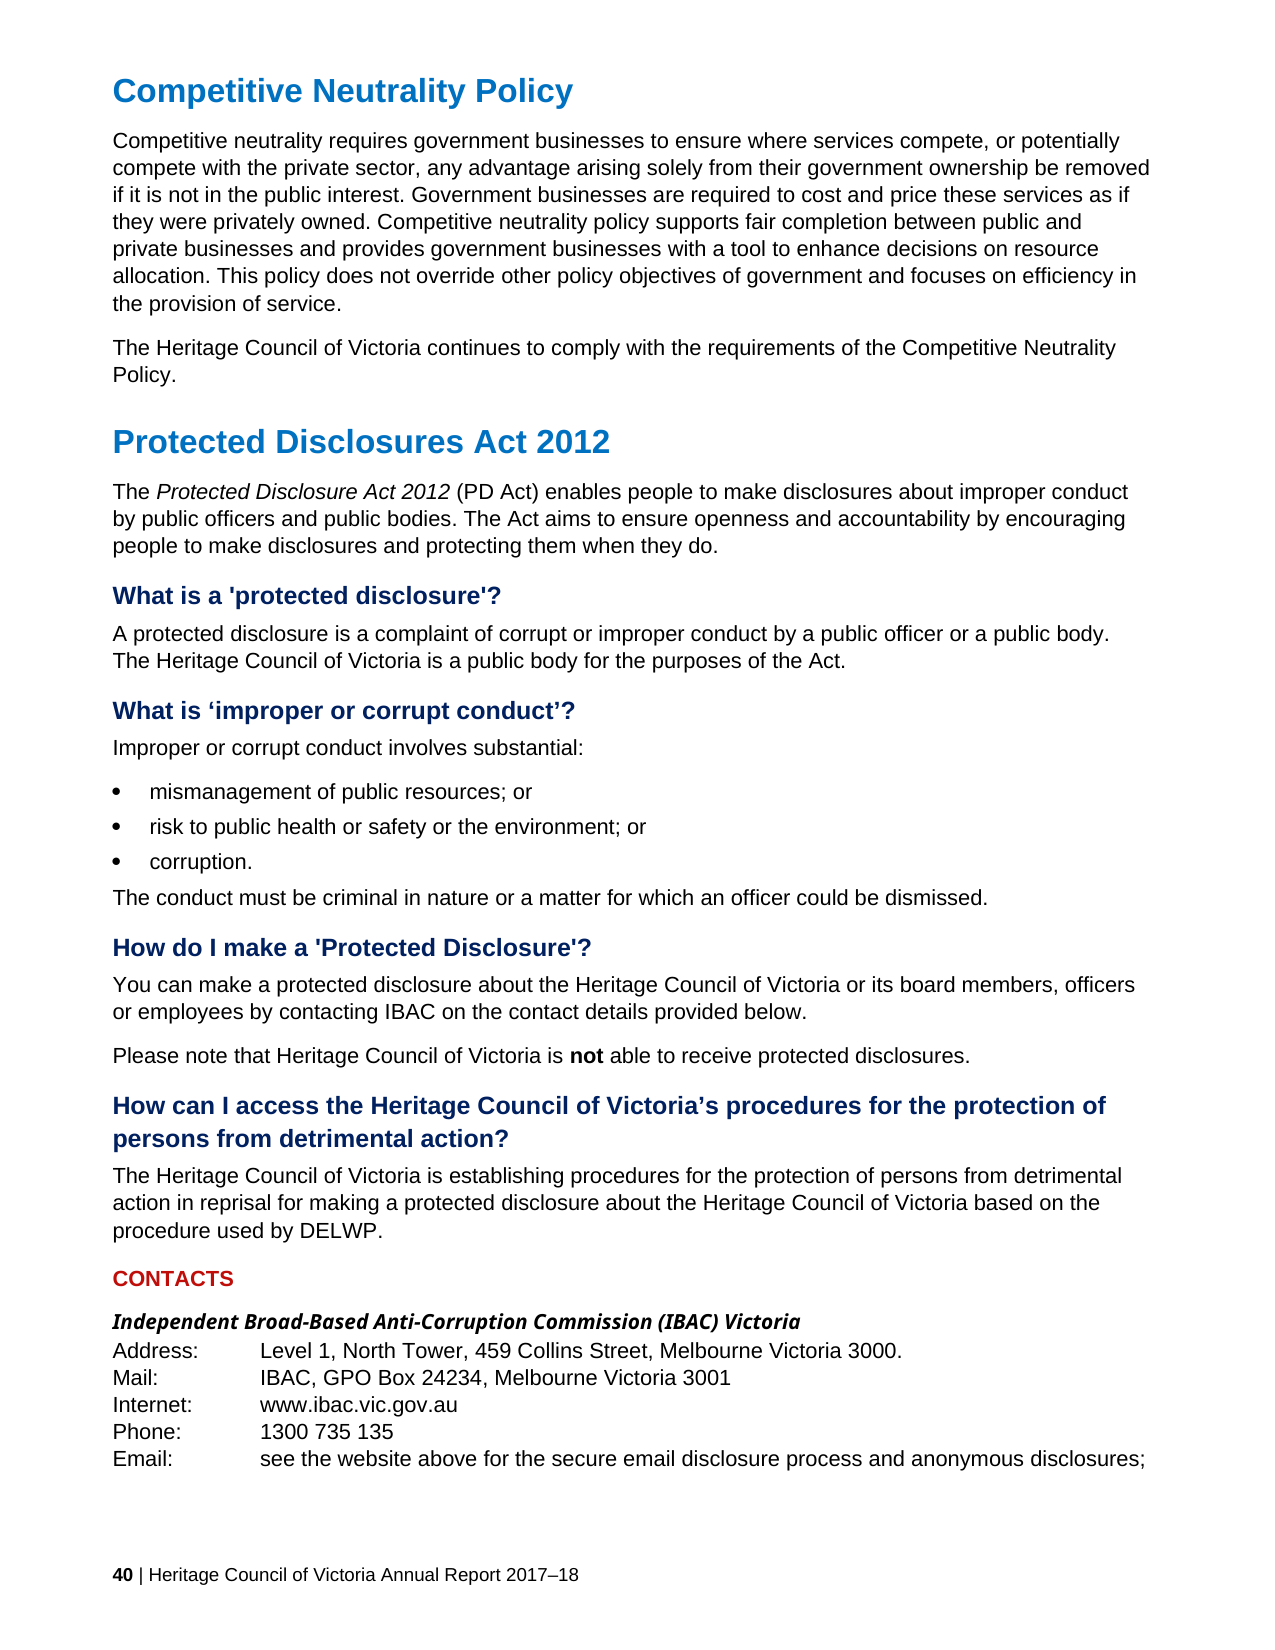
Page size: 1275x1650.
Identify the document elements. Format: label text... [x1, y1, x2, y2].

text Improper or corrupt conduct involves substantial: [112, 735, 1152, 760]
text The Heritage Council of Victoria is establishing procedures for the protection of persons from detrimental action in reprisal for making a protected disclosure about the Heritage Council of Victoria based on the procedure used by DELWP. [112, 1163, 1152, 1243]
subtitle Protected Disclosures Act 2012 [112, 422, 1152, 461]
subtitle Competitive Neutrality Policy [112, 71, 1152, 109]
list risk to public health or safety or the environment; or [112, 814, 1152, 839]
text The Heritage Council of Victoria continues to comply with the requirements of the Competitive Neutrality Policy. [112, 334, 1152, 387]
text You can make a protected disclosure about the Heritage Council of Victoria or its board members, officers or employees by contacting IBAC on the contact details provided below. [112, 972, 1152, 1024]
text A protected disclosure is a complaint of corrupt or improper conduct by a public officer or a public body. The Heritage Council of Victoria is a public body for the purposes of the Act. [112, 621, 1152, 673]
text The conduct must be criminal in nature or a matter for which an officer could be dismissed. [112, 884, 1152, 910]
text Please note that Heritage Council of Victoria is not able to receive protected disclosures. [112, 1043, 1152, 1068]
text Competitive neutrality requires government businesses to ensure where services compete, or potentially compete with the private sector, any advantage arising solely from their government ownership be removed if it is not in the public interest. Government businesses are required to cost and price these services as if they were privately owned. Competitive neutrality policy supports fair completion between public and private businesses and provides government businesses with a tool to enhance decisions on resource allocation. This policy does not override other policy objectives of government and focuses on efficiency in the provision of service. [112, 127, 1152, 316]
list mismanagement of public resources; or [112, 779, 1152, 804]
subtitle How can I access the Heritage Council of Victoria’s procedures for the protection of persons from detrimental action? [112, 1091, 1152, 1153]
list corruption. [112, 849, 1152, 874]
subtitle What is ‘improper or corrupt conduct’? [112, 696, 1152, 724]
subtitle Independent Broad-Based Anti-Corruption Commission (IBAC) Victoria [112, 1307, 1152, 1335]
subtitle How do I make a 'Protected Disclosure'? [112, 932, 1152, 961]
subtitle What is a 'protected disclosure'? [112, 581, 1152, 610]
subtitle Contacts [112, 1266, 1152, 1291]
text The Protected Disclosure Act 2012 (PD Act) enables people to make disclosures about improper conduct by public officers and public bodies. The Act aims to ensure openness and accountability by encouraging people to make disclosures and protecting them when they do. [112, 479, 1152, 558]
text Address: Level 1, North Tower, 459 Collins Street, Melbourne Victoria 3000. Mail: IBAC, GPO Box 24234, Melbourne Victoria 3001 Internet: www.ibac.vic.gov.au Phone: 1300 735 135 Email: see the website above for the secure email disclosure process and anonymous disclosures; [112, 1338, 1152, 1472]
